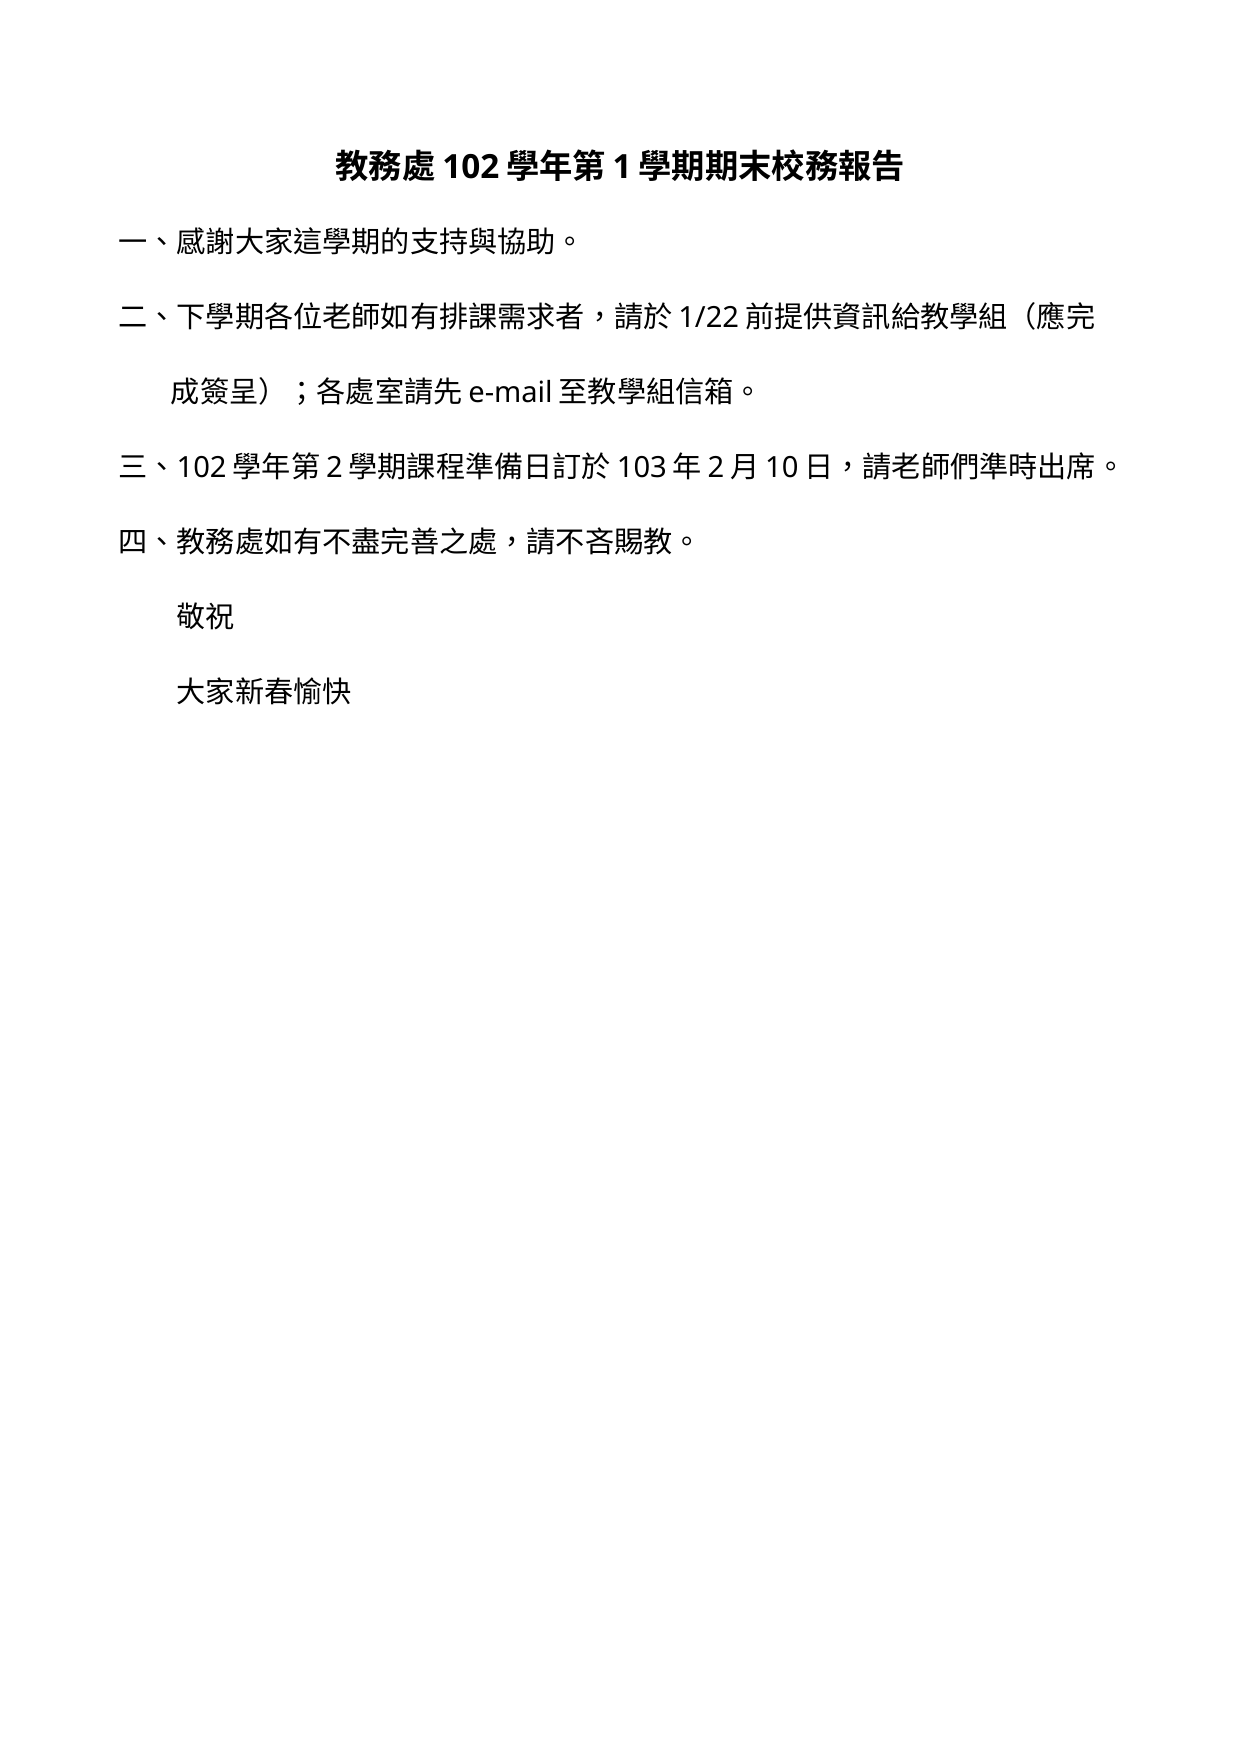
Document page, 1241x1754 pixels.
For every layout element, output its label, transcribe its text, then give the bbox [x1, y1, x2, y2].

text 教務處102學年第1學期期末校務報告 [118, 127, 1122, 202]
text 敬祝 [118, 577, 1122, 652]
text 一、感謝大家這學期的支持與協助。 [118, 202, 1122, 277]
text 三、102學年第2學期課程準備日訂於103年2月10日，請老師們準時出席。 [118, 427, 1122, 502]
text 四、教務處如有不盡完善之處，請不吝賜教。 [118, 502, 1122, 577]
text 大家新春愉快 [118, 652, 1122, 727]
text 二、下學期各位老師如有排課需求者，請於1/22前提供資訊給教學組（應完成簽呈）；各處室請先e-mail至教學組信箱。 [118, 277, 1122, 427]
